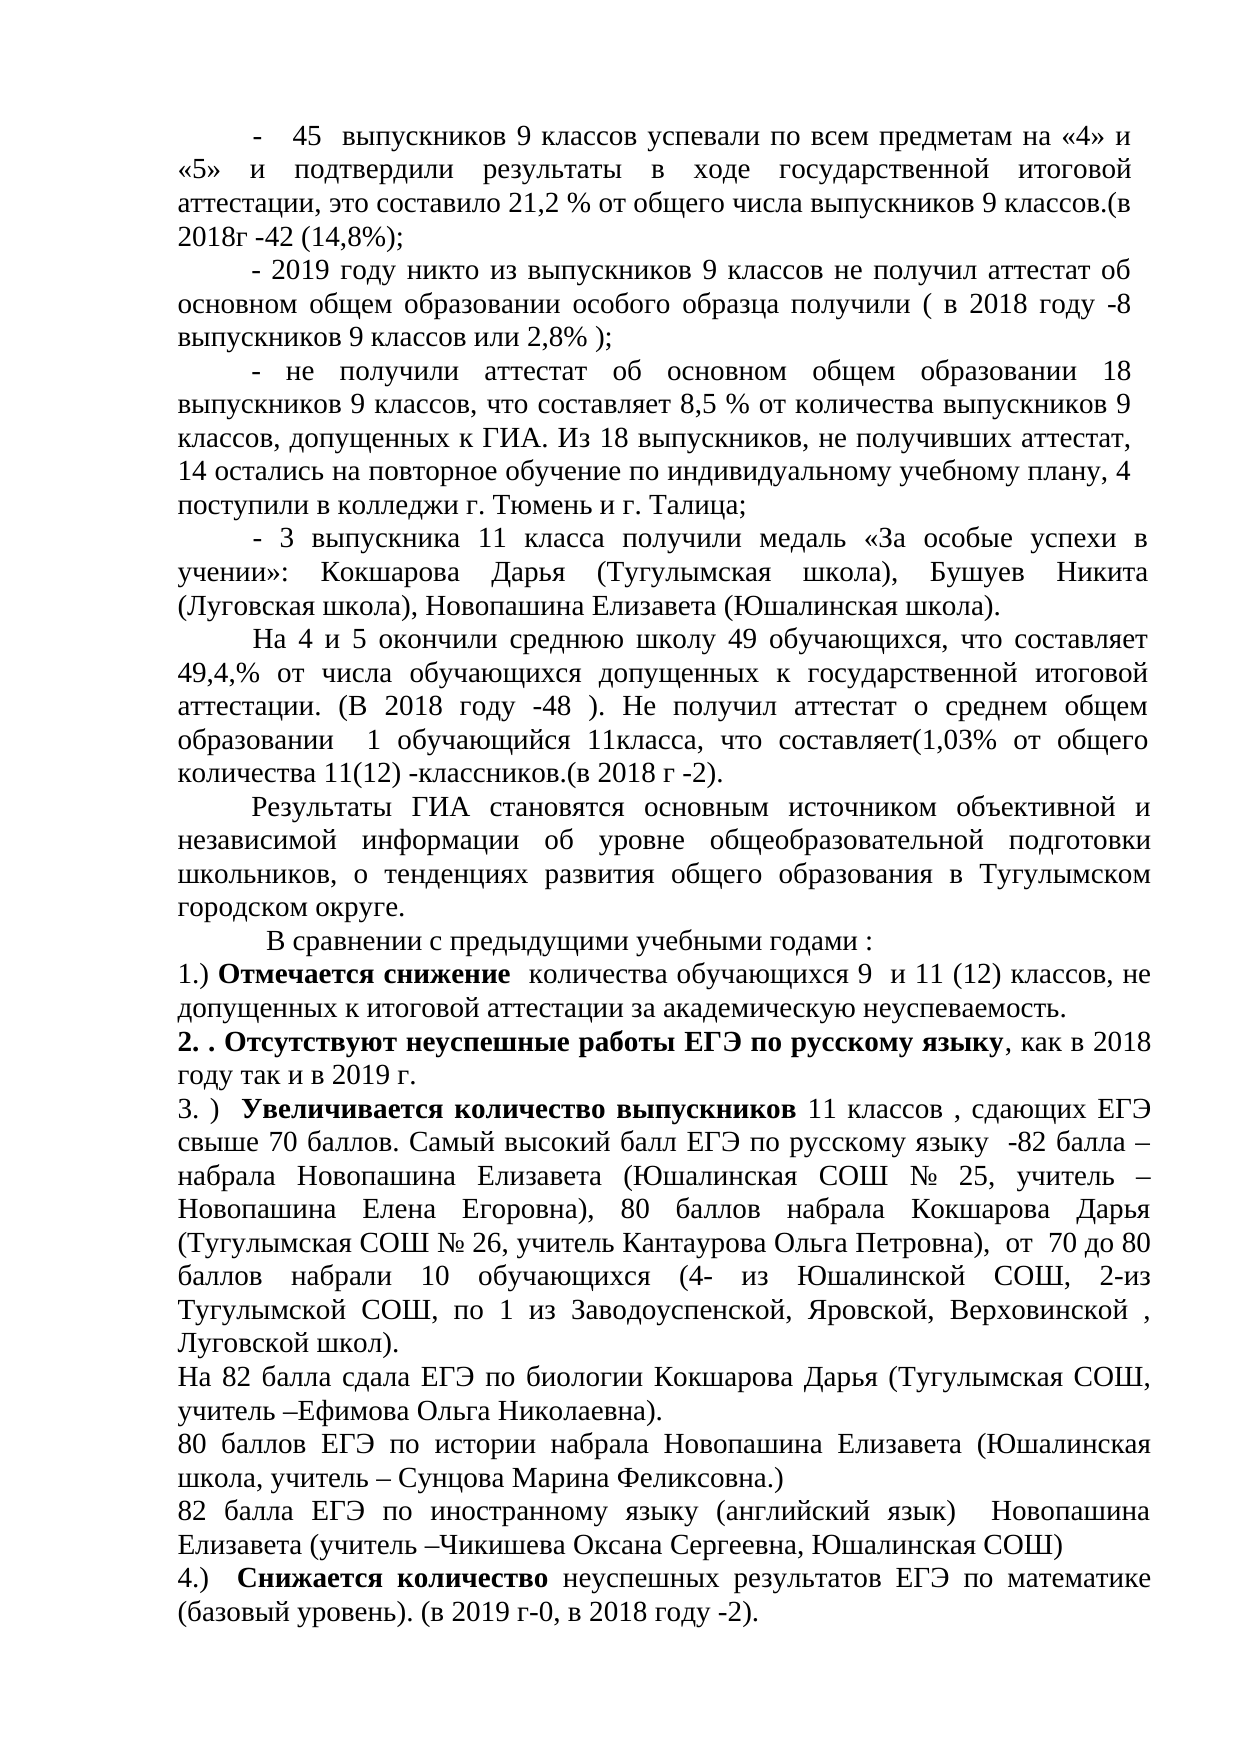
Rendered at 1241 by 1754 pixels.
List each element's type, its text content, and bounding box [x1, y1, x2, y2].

text Результаты ГИА становятся основным источником объективной и независимой информации об уровне общеобразовательной подготовки школьников, о тенденциях развития общего образования в Тугулымском городском округе. [177, 789, 1152, 923]
text - 2019 году никто из выпускников 9 классов не получил аттестат об основном общем образовании особого образца получили ( в 2018 году -8 выпускников 9 классов или 2,8% ); [177, 252, 1132, 353]
text - не получили аттестат об основном общем образовании 18 выпускников 9 классов, что составляет 8,5 % от количества выпускников 9 классов, допущенных к ГИА. Из 18 выпускников, не получивших аттестат, 14 остались на повторное обучение по индивидуальному учебному плану, 4 поступили в колледжи г. Тюмень и г. Талица; [177, 353, 1132, 521]
text 4.) Снижается количество неуспешных результатов ЕГЭ по математике (базовый уровень). (в 2019 г-0, в 2018 году -2). [177, 1560, 1152, 1627]
text 3. ) Увеличивается количество выпускников 11 классов , сдающих ЕГЭ свыше 70 баллов. Самый высокий балл ЕГЭ по русскому языку -82 балла –набрала Новопашина Елизавета (Юшалинская СОШ № 25, учитель –Новопашина Елена Егоровна), 80 баллов набрала Кокшарова Дарья (Тугулымская СОШ № 26, учитель Кантаурова Ольга Петровна), от 70 до 80 баллов набрали 10 обучающихся (4- из Юшалинской СОШ, 2-из Тугулымской СОШ, по 1 из Заводоуспенской, Яровской, Верховинской , Луговской школ). [177, 1091, 1152, 1359]
text 1.) Отмечается снижение количества обучающихся 9 и 11 (12) классов, не допущенных к итоговой аттестации за академическую неуспеваемость. [177, 957, 1152, 1024]
text В сравнении с предыдущими учебными годами : [177, 923, 1152, 957]
text - 3 выпускника 11 класса получили медаль «За особые успехи в учении»: Кокшарова Дарья (Тугулымская школа), Бушуев Никита (Луговская школа), Новопашина Елизавета (Юшалинская школа). [177, 521, 1149, 621]
text На 82 балла сдала ЕГЭ по биологии Кокшарова Дарья (Тугулымская СОШ, учитель –Ефимова Ольга Николаевна). [177, 1359, 1152, 1426]
text - 45 выпускников 9 классов успевали по всем предметам на «4» и «5» и подтвердили результаты в ходе государственной итоговой аттестации, это составило 21,2 % от общего числа выпускников 9 классов.(в 2018г -42 (14,8%); [177, 118, 1132, 252]
text 82 балла ЕГЭ по иностранному языку (английский язык) Новопашина Елизавета (учитель –Чикишева Оксана Сергеевна, Юшалинская СОШ) [177, 1493, 1152, 1560]
text На 4 и 5 окончили среднюю школу 49 обучающихся, что составляет 49,4,% от числа обучающихся допущенных к государственной итоговой аттестации. (В 2018 году -48 ). Не получил аттестат о среднем общем образовании 1 обучающийся 11класса, что составляет(1,03% от общего количества 11(12) -классников.(в 2018 г -2). [177, 621, 1149, 789]
text 2. . Отсутствуют неуспешные работы ЕГЭ по русскому языку, как в 2018 году так и в 2019 г. [177, 1024, 1152, 1091]
text 80 баллов ЕГЭ по истории набрала Новопашина Елизавета (Юшалинская школа, учитель – Сунцова Марина Феликсовна.) [177, 1426, 1152, 1493]
